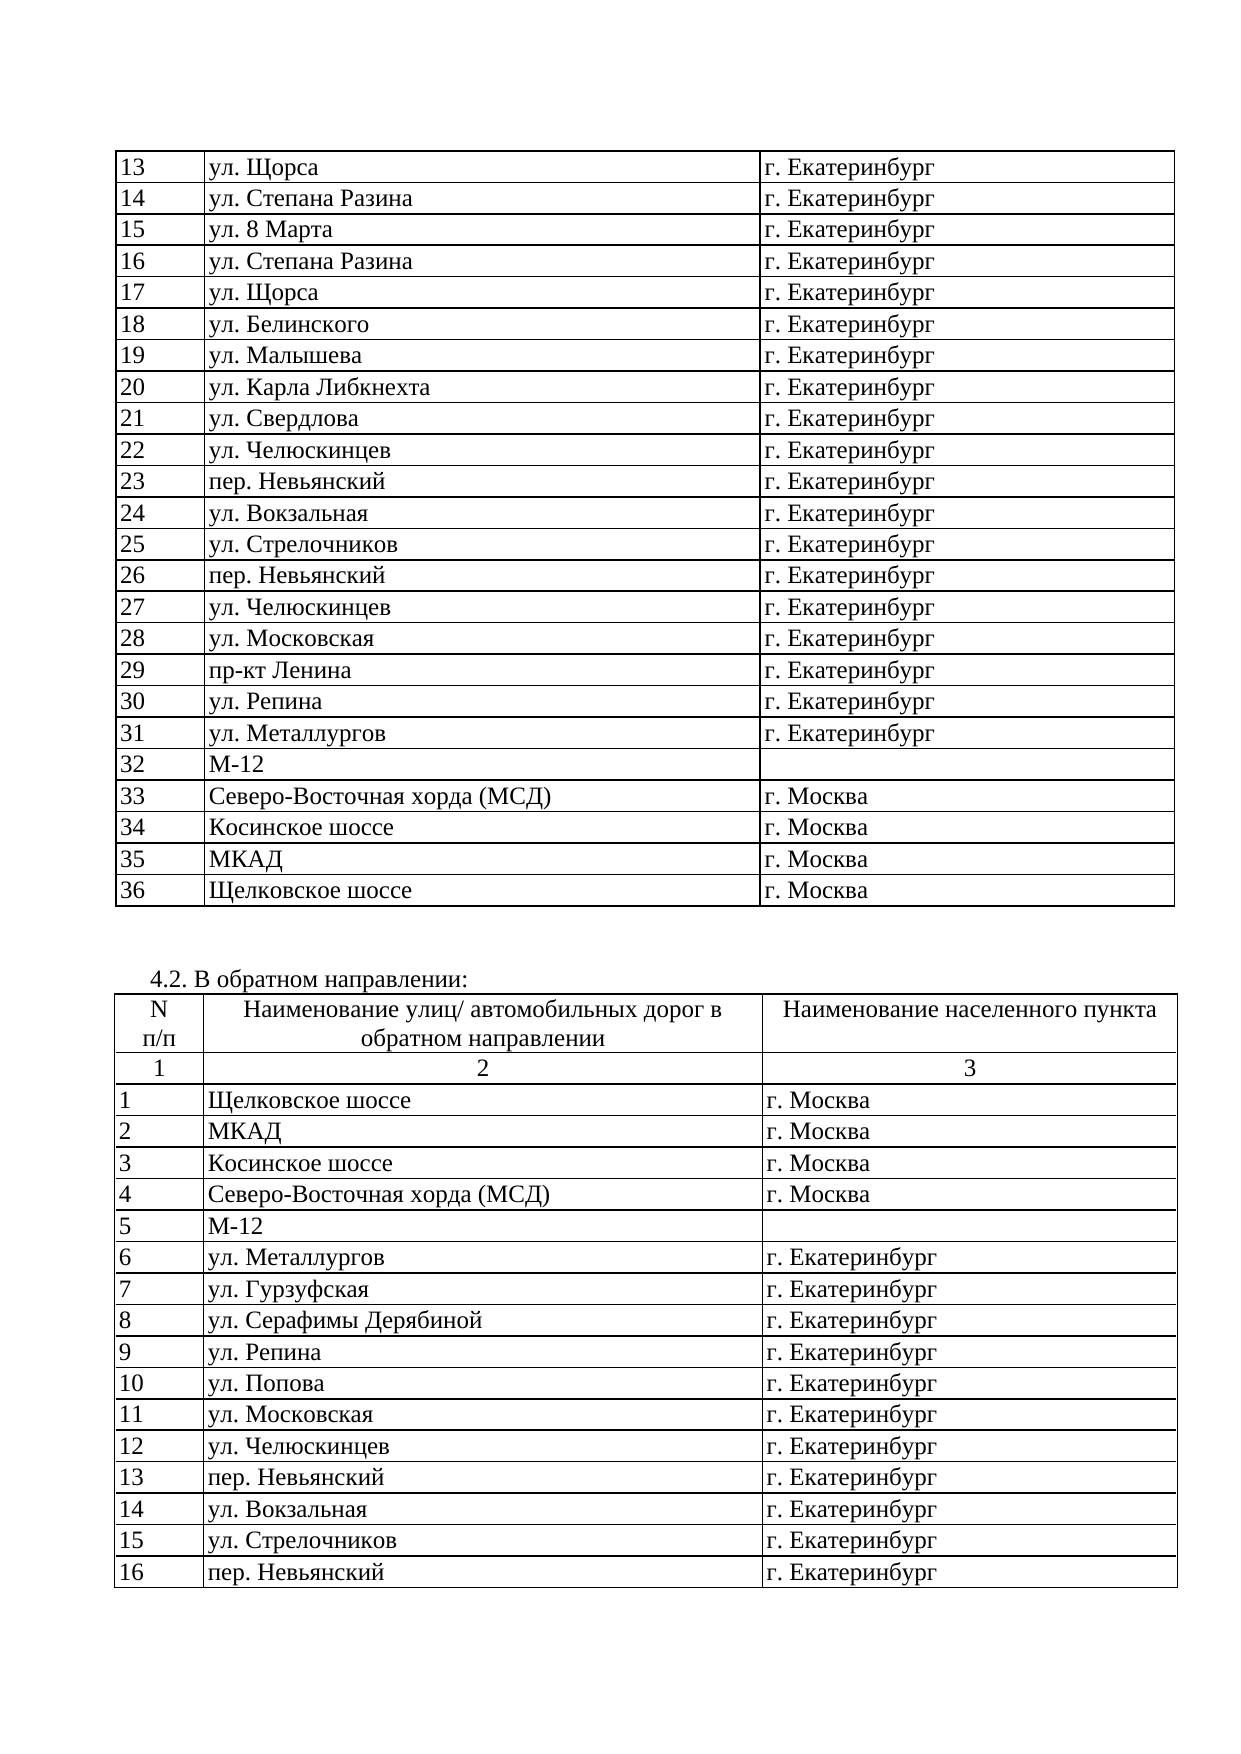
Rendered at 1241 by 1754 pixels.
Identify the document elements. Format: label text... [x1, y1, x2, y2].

table_cell ул. Стрелочников [205, 529, 759, 559]
table_cell г. Екатеринбург [761, 623, 1174, 653]
table_cell г. Москва [763, 1146, 1177, 1178]
table_cell ул. Московская [204, 1400, 762, 1429]
table_cell 6 [115, 1242, 203, 1272]
table_cell 7 [115, 1273, 203, 1303]
table_cell г. Екатеринбург [763, 1366, 1177, 1398]
table_cell 3 [115, 1147, 203, 1178]
table_cell 24 [117, 498, 204, 527]
table_cell г. Екатеринбург [763, 1492, 1177, 1524]
table_cell г. Екатеринбург [761, 403, 1174, 433]
table_cell 21 [117, 403, 204, 433]
table_cell 8 [115, 1305, 203, 1335]
table_cell г. Екатеринбург [761, 435, 1174, 464]
table_cell ул. Гурзуфская [204, 1274, 762, 1303]
table_cell 15 [117, 215, 204, 244]
table_cell 11 [115, 1399, 203, 1429]
table_cell 1 [115, 1053, 203, 1083]
table_cell 36 [117, 875, 204, 905]
table_cell 3 [763, 1052, 1177, 1083]
table_cell 1 [115, 1084, 203, 1115]
table_cell 17 [117, 277, 204, 307]
table_cell [761, 749, 1174, 779]
table_cell Северо-Восточная хорда (МСД) [205, 781, 759, 811]
table_cell 29 [117, 655, 204, 685]
table_cell г. Екатеринбург [761, 246, 1174, 276]
table_cell 27 [117, 592, 204, 622]
table_header Наименование населенного пункта [763, 995, 1177, 1052]
table_cell ул. Репина [204, 1337, 762, 1366]
table_cell 15 [115, 1525, 203, 1555]
table_cell [763, 1209, 1177, 1241]
table_cell г. Екатеринбург [763, 1461, 1177, 1492]
table_cell г. Екатеринбург [761, 340, 1174, 370]
table_cell г. Екатеринбург [763, 1524, 1177, 1555]
table_cell г. Екатеринбург [761, 309, 1174, 339]
table_cell 2 [115, 1116, 203, 1146]
table_cell ул. Вокзальная [204, 1494, 762, 1524]
table_cell 2 [204, 1053, 762, 1083]
table_cell ул. Попова [204, 1368, 762, 1398]
table_cell пер. Невьянский [205, 561, 759, 590]
table_cell г. Москва [763, 1178, 1177, 1209]
table_cell Косинское шоссе [205, 812, 759, 842]
table_header N п/п [115, 995, 203, 1052]
table_cell 34 [117, 812, 204, 842]
table_cell пер. Невьянский [205, 466, 759, 496]
table_cell г. Екатеринбург [763, 1304, 1177, 1335]
table_cell ул. Челюскинцев [205, 592, 759, 622]
table_cell Щелковское шоссе [205, 875, 759, 905]
table_cell 31 [117, 718, 204, 748]
table_cell ул. Московская [205, 623, 759, 653]
table_cell ул. Степана Разина [205, 183, 759, 213]
table_cell г. Москва [761, 781, 1174, 811]
table_cell 5 [115, 1210, 203, 1241]
table_cell г. Екатеринбург [763, 1429, 1177, 1461]
table_cell г. Москва [763, 1115, 1177, 1146]
table_cell 32 [117, 749, 204, 779]
table_cell 22 [117, 435, 204, 464]
table_cell ул. Металлургов [204, 1242, 762, 1272]
table_cell г. Екатеринбург [763, 1241, 1177, 1272]
table_cell 14 [115, 1493, 203, 1524]
table_cell ул. Степана Разина [205, 246, 759, 276]
table_cell г. Екатеринбург [761, 686, 1174, 716]
table_cell г. Екатеринбург [761, 466, 1174, 496]
table_cell ул. Челюскинцев [204, 1431, 762, 1461]
table_cell г. Екатеринбург [761, 561, 1174, 590]
table_cell М-12 [205, 749, 759, 779]
table_cell МКАД [205, 844, 759, 873]
table_cell ул. Стрелочников [204, 1525, 762, 1555]
table_cell МКАД [204, 1116, 762, 1146]
table_cell Щелковское шоссе [204, 1085, 762, 1115]
table_cell г. Екатеринбург [761, 277, 1174, 307]
text 4.2. В обратном направлении: [150, 964, 1090, 993]
table_cell 35 [117, 844, 204, 873]
table_cell г. Москва [763, 1083, 1177, 1115]
table_cell 12 [115, 1430, 203, 1461]
table_cell 10 [115, 1368, 203, 1398]
table_cell ул. Вокзальная [205, 498, 759, 527]
table_cell 9 [115, 1336, 203, 1366]
table_cell пер. Невьянский [204, 1462, 762, 1492]
table_cell г. Екатеринбург [763, 1555, 1177, 1587]
table_cell г. Екатеринбург [763, 1335, 1177, 1366]
table_cell 23 [117, 466, 204, 496]
table_cell 4 [115, 1179, 203, 1209]
table_cell М-12 [204, 1211, 762, 1241]
table_cell г. Екатеринбург [761, 718, 1174, 748]
table_cell ул. Свердлова [205, 403, 759, 433]
table_cell 16 [117, 246, 204, 276]
table_cell ул. Металлургов [205, 718, 759, 748]
table_cell 25 [117, 529, 204, 559]
table_cell ул. Белинского [205, 309, 759, 339]
table_cell 26 [117, 561, 204, 590]
table_cell 20 [117, 372, 204, 402]
table_cell г. Москва [761, 875, 1174, 905]
table_cell Косинское шоссе [204, 1148, 762, 1178]
table_cell г. Екатеринбург [761, 592, 1174, 622]
table_cell пр-кт Ленина [205, 655, 759, 685]
table_cell г. Москва [761, 844, 1174, 873]
table_cell г. Екатеринбург [761, 215, 1174, 244]
table_cell г. Екатеринбург [761, 498, 1174, 527]
table_cell 16 [115, 1556, 203, 1587]
table_cell ул. 8 Марта [205, 215, 759, 244]
table_cell г. Москва [761, 812, 1174, 842]
table_cell ул. Щорса [205, 277, 759, 307]
table_cell ул. Карла Либкнехта [205, 372, 759, 402]
table_cell ул. Репина [205, 686, 759, 716]
table_cell пер. Невьянский [204, 1557, 762, 1587]
table_cell Северо-Восточная хорда (МСД) [204, 1179, 762, 1209]
table_cell 28 [117, 623, 204, 653]
table_cell ул. Серафимы Дерябиной [204, 1305, 762, 1335]
table_cell 18 [117, 309, 204, 339]
table_cell 19 [117, 340, 204, 370]
table_cell 14 [117, 183, 204, 213]
table_cell ул. Щорса [205, 152, 759, 181]
table_cell г. Екатеринбург [763, 1272, 1177, 1303]
table_cell 13 [117, 152, 204, 181]
table_cell г. Екатеринбург [761, 529, 1174, 559]
table_cell г. Екатеринбург [763, 1398, 1177, 1429]
table_cell ул. Малышева [205, 340, 759, 370]
table_cell ул. Челюскинцев [205, 435, 759, 464]
table_cell г. Екатеринбург [761, 372, 1174, 402]
table_cell г. Екатеринбург [761, 183, 1174, 213]
table_cell 33 [117, 781, 204, 811]
table_cell г. Екатеринбург [761, 152, 1174, 181]
table_cell 30 [117, 686, 204, 716]
table_cell 13 [115, 1462, 203, 1492]
table_cell г. Екатеринбург [761, 655, 1174, 685]
table_header Наименование улиц/ автомобильных дорог в обратном направлении [204, 995, 762, 1052]
